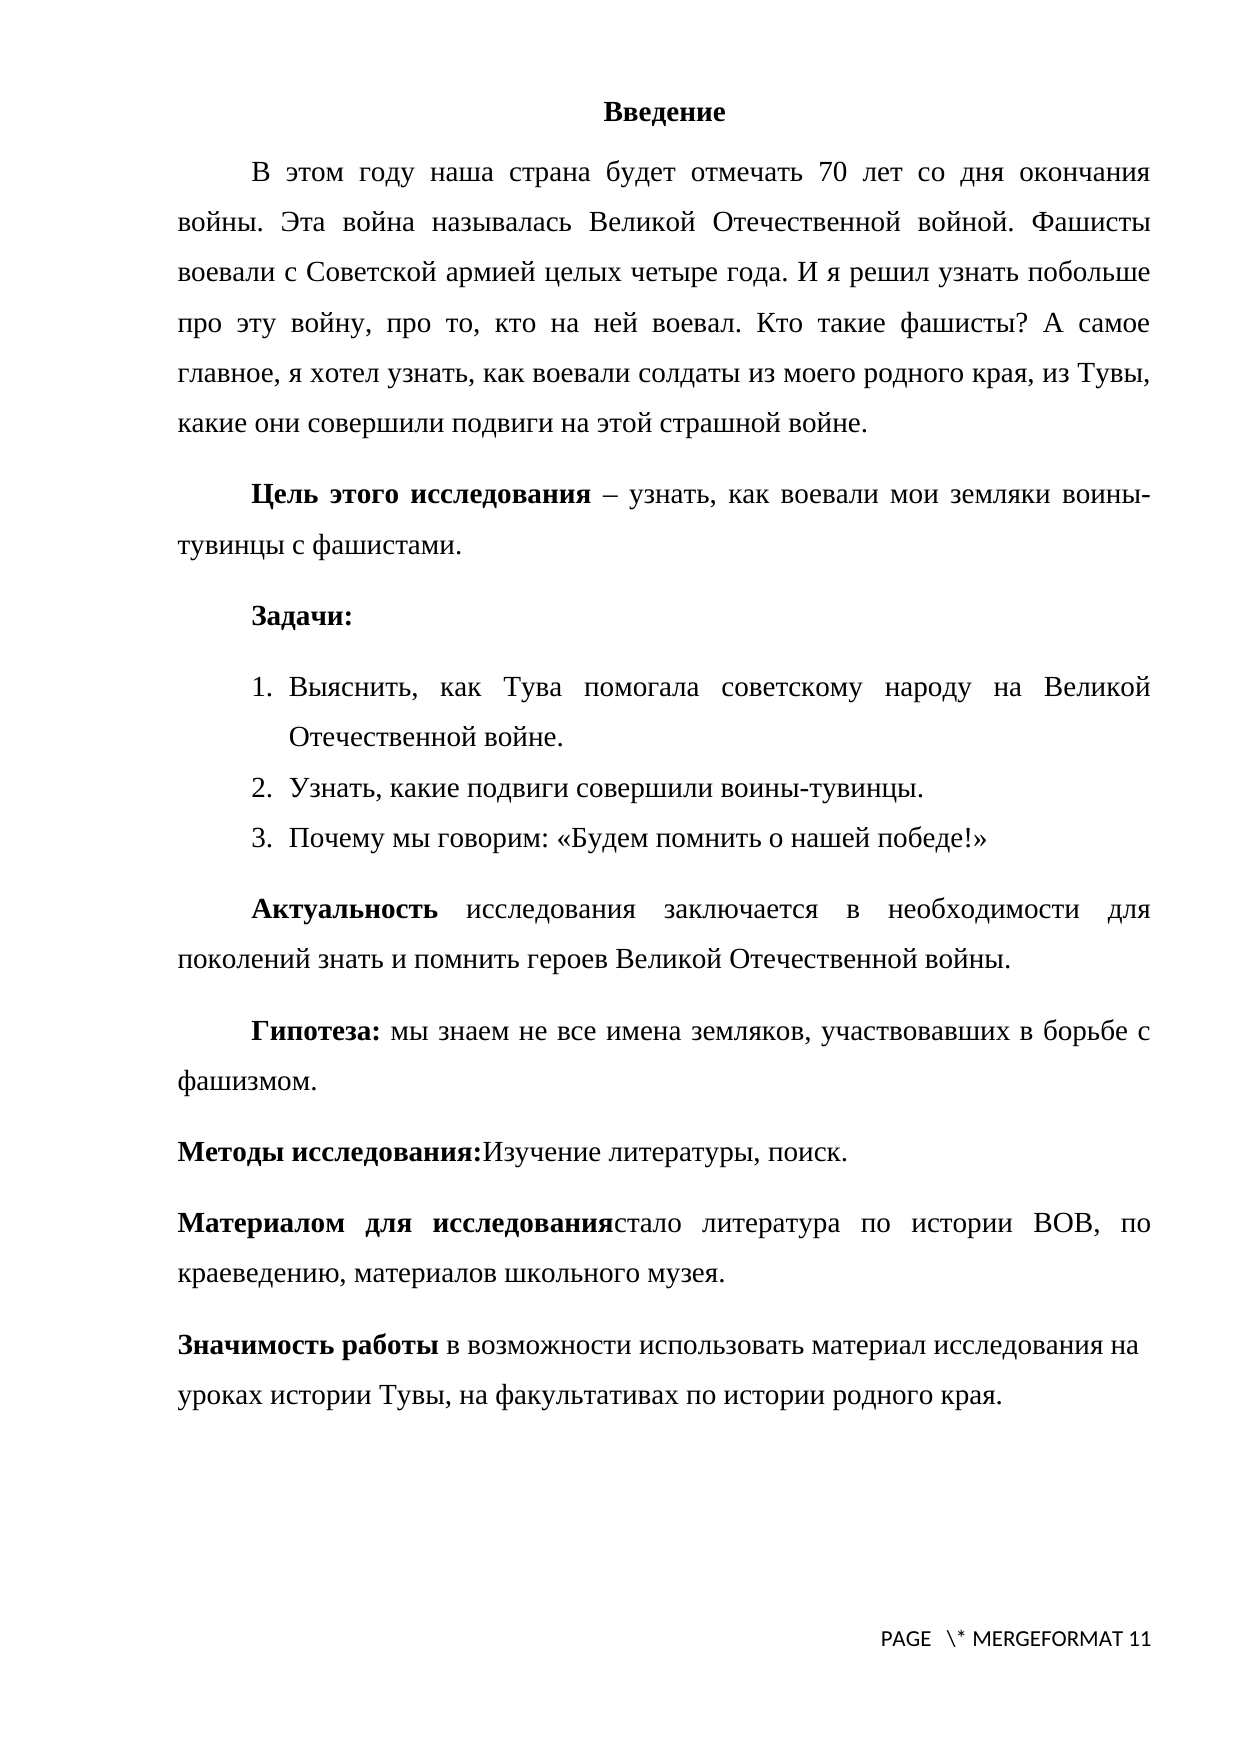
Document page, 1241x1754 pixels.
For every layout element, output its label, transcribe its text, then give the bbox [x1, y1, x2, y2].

list Узнать, какие подвиги совершили воины-тувинцы. [251, 770, 1152, 803]
text Гипотеза: мы знаем не все имена земляков, участвовавших в борьбе с фашизмом. [177, 1013, 1152, 1097]
text Материалом для исследованиястало литература по истории ВОВ, по краеведению, материалов школьного музея. [177, 1205, 1152, 1289]
text Значимость работы в возможности использовать материал исследования на уроках истории Тувы, на факультативах по истории родного края. [177, 1327, 1152, 1411]
text Задачи: [177, 598, 1152, 632]
list Выяснить, как Тува помогала советскому народу на Великой Отечественной войне. [251, 669, 1152, 753]
text Актуальность исследования заключается в необходимости для поколений знать и помнить героев Великой Отечественной войны. [177, 891, 1152, 975]
text В этом году наша страна будет отмечать 70 лет со дня окончания войны. Эта война называлась Великой Отечественной войной. Фашисты воевали с Советской армией целых четыре года. И я решил узнать побольше про эту войну, про то, кто на ней воевал. Кто такие фашисты? А самое главное, я хотел узнать, как воевали солдаты из моего родного края, из Тувы, какие они совершили подвиги на этой страшной войне. [177, 154, 1152, 439]
text Введение [177, 94, 1152, 128]
text Методы исследования:Изучение литературы, поиск. [177, 1134, 1152, 1168]
list Почему мы говорим: «Будем помнить о нашей победе!» [251, 820, 1152, 854]
text Цель этого исследования – узнать, как воевали мои земляки воины- тувинцы с фашистами. [177, 477, 1152, 560]
